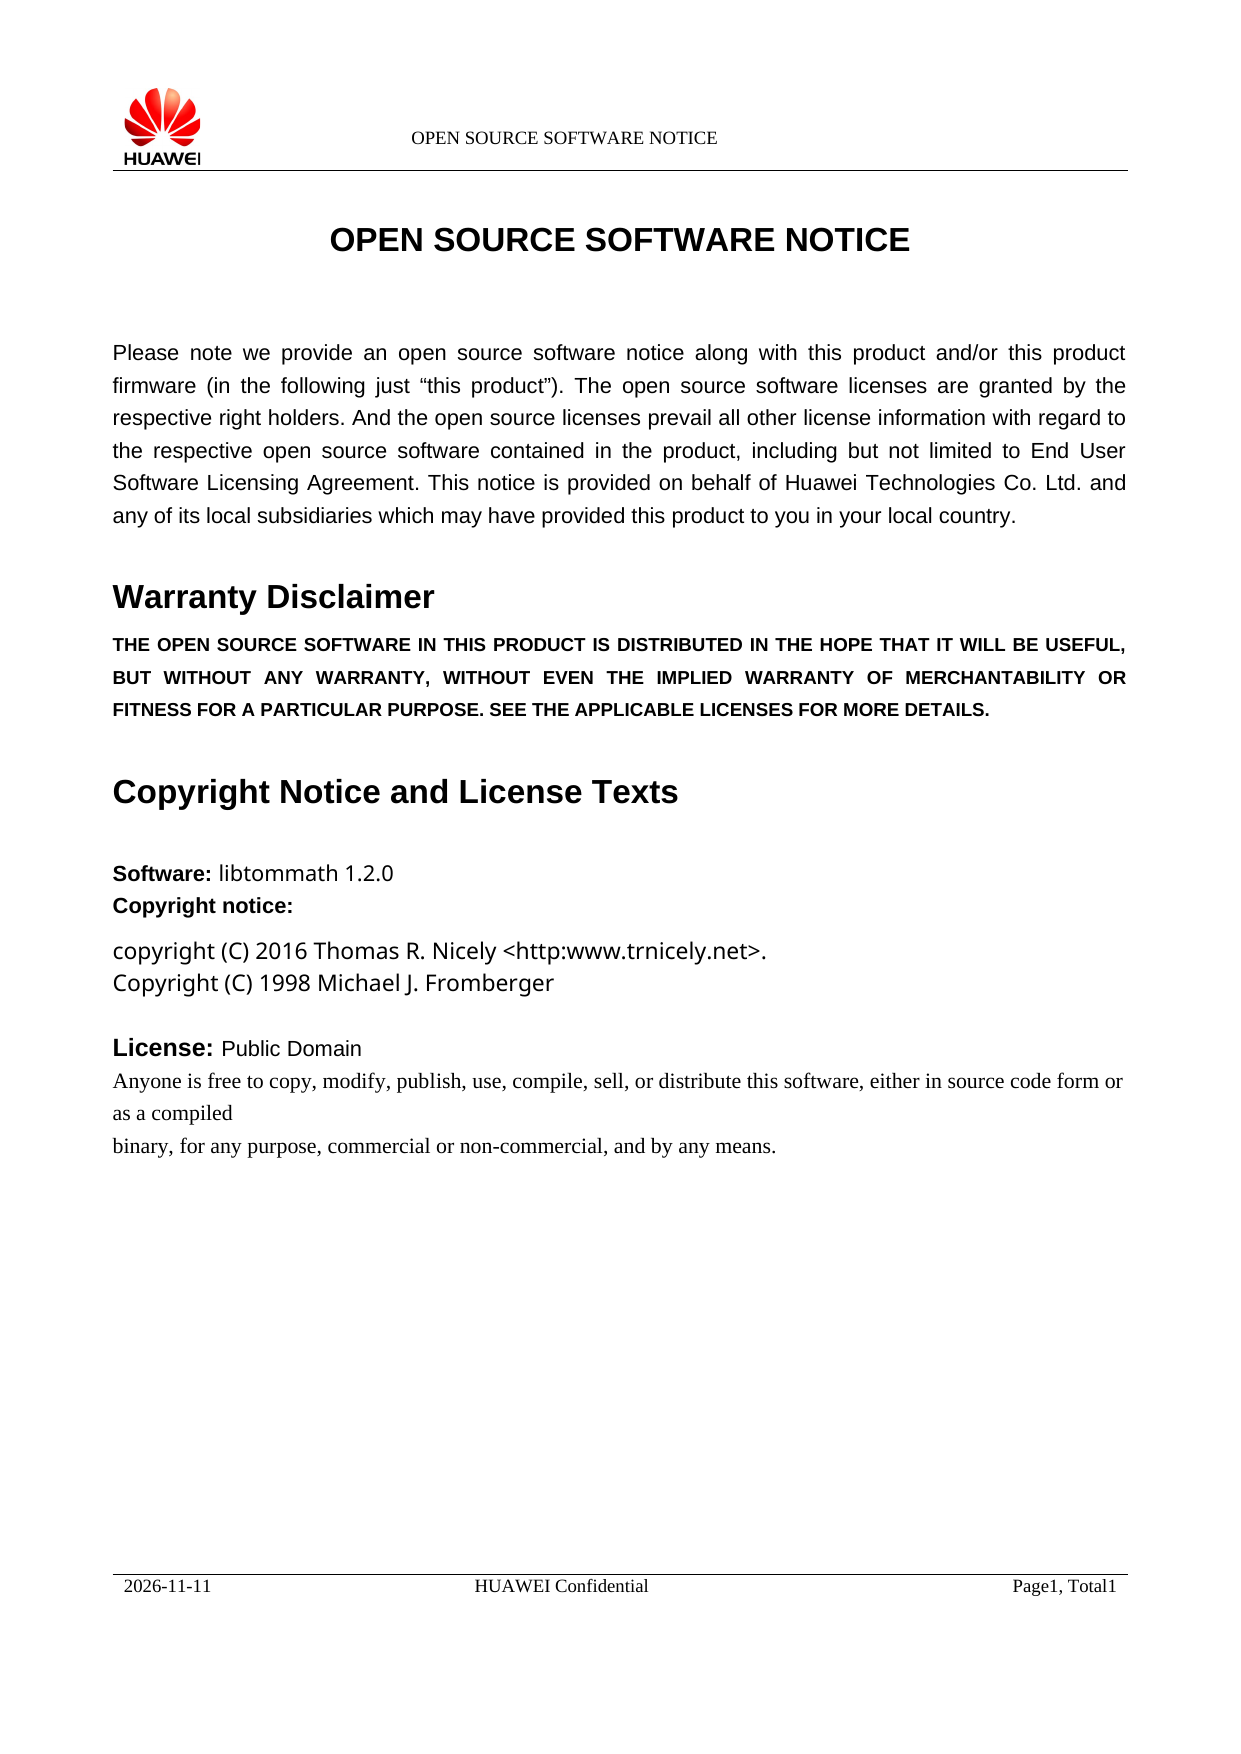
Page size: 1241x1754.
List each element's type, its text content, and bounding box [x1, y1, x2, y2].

text License: Public Domain [112, 1031, 1128, 1064]
title Software: libtommath 1.2.0 [112, 856, 1128, 889]
text Please note we provide an open source software notice along with this product and/or this product firmware (in the following just “this product”). The open source software licenses are granted by the respective right holders. And the open source licenses prevail all other license information with regard to the respective open source software contained in the product, including but not limited to End User Software Licensing Agreement. This notice is provided on behalf of Huawei Technologies Co. Ltd. and any of its local subsidiaries which may have provided this product to you in your local country. [112, 336, 1128, 531]
text Anyone is free to copy, modify, publish, use, compile, sell, or distribute this software, either in source code form or as a compiled binary, for any purpose, commercial or non-commercial, and by any means. [112, 1064, 1128, 1161]
text Warranty Disclaimer [112, 564, 1128, 629]
text The open source software in this product is distributed in the hope that it will be useful, but WITHOUT ANY WARRANTY, without even the implied warranty of MERCHANTABILITY or FITNESS FOR A PARTICULAR PURPOSE. See the applicable licenses for more details. [112, 629, 1128, 726]
text copyright (C) 2016 Thomas R. Nicely <http:www.trnicely.net>. Copyright (C) 1998 Michael J. Fromberger [112, 934, 1128, 1031]
text OPEN SOURCE SOFTWARE NOTICE [112, 206, 1128, 271]
text Copyright Notice and License Texts [112, 759, 1128, 824]
picture [124, 88, 201, 165]
text Copyright notice: [112, 889, 1128, 921]
